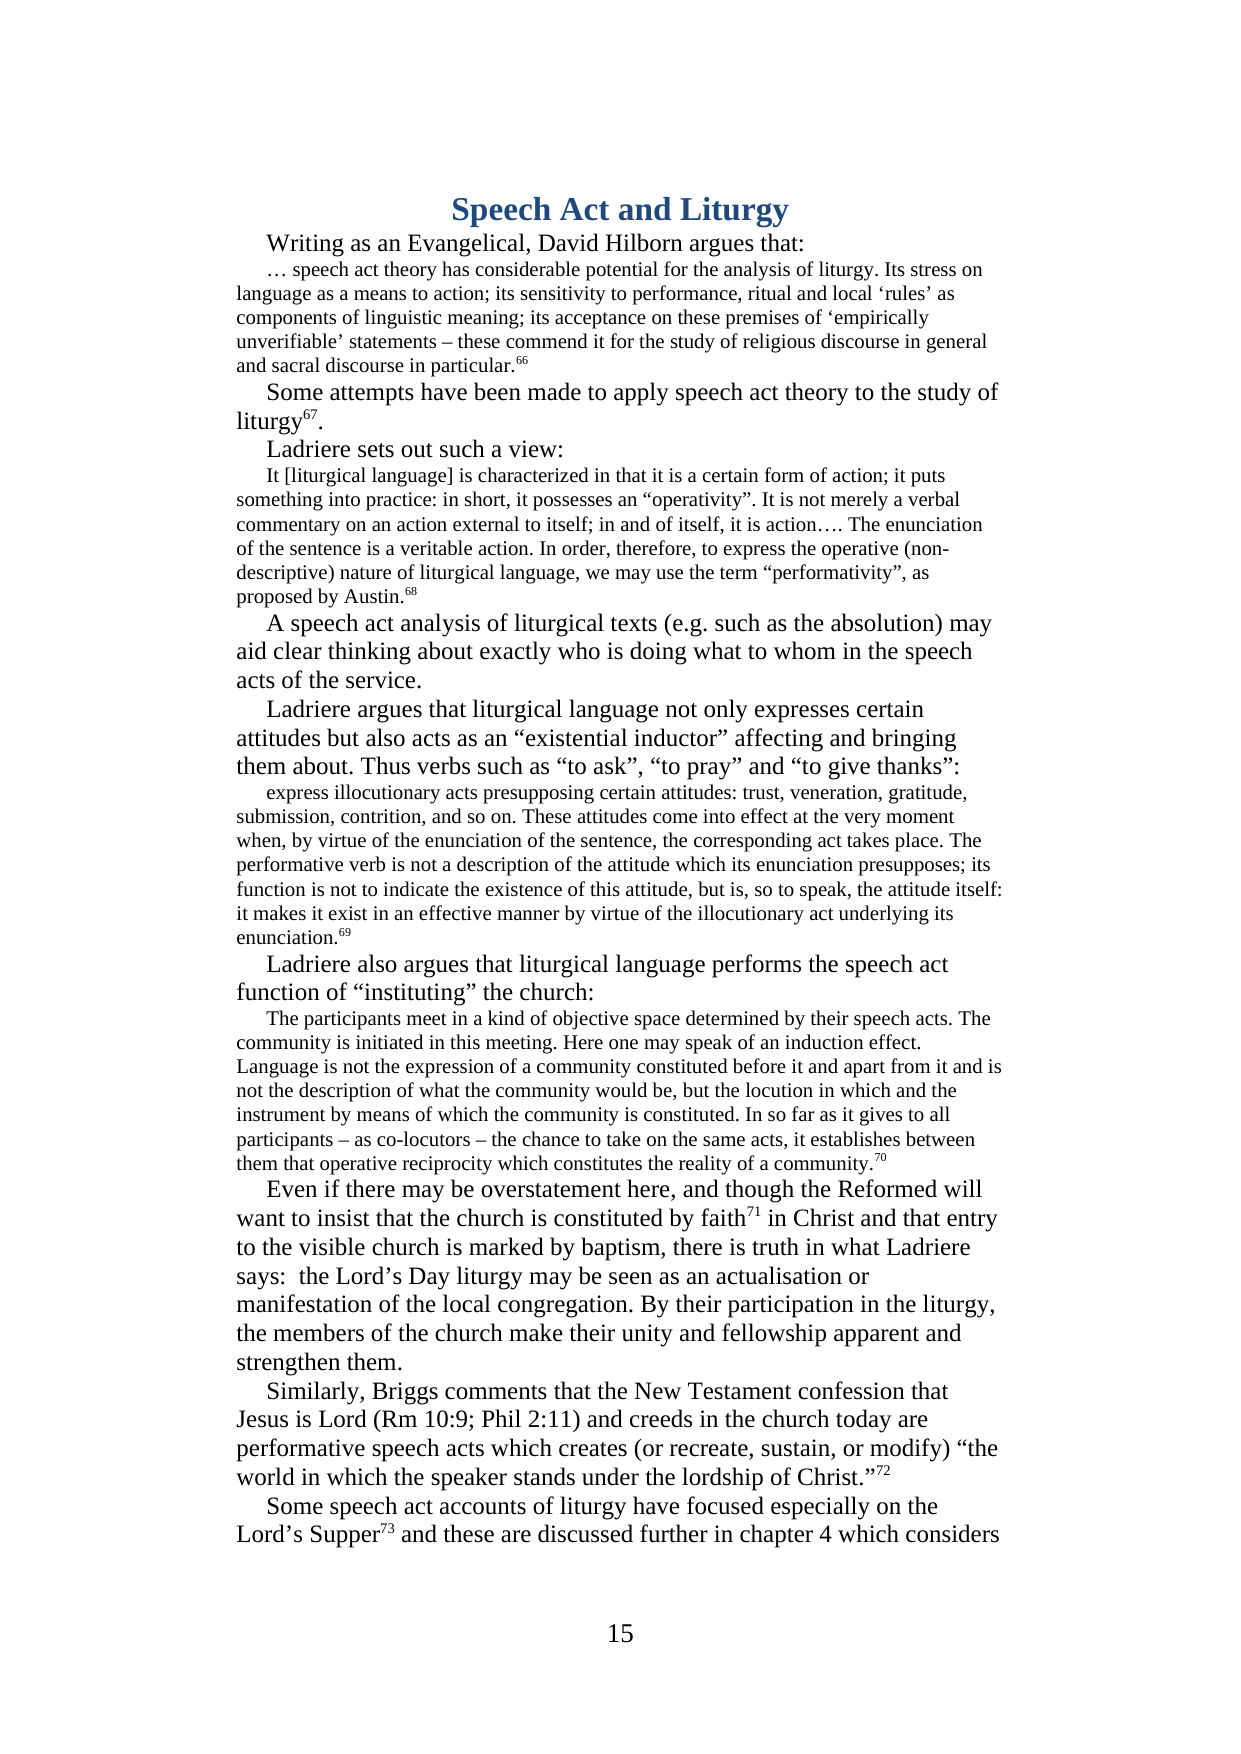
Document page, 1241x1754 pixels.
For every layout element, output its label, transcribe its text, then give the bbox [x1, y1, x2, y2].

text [236, 1491, 1004, 1548]
text Ladriere argues that liturgical language not only expresses certain attitudes but also acts as an “existential inductor” affecting and bringing them about. Thus verbs such as “to ask”, “to pray” and “to give thanks”: [236, 694, 1004, 780]
text Ladriere sets out such a view: [236, 434, 1004, 463]
text A speech act analysis of liturgical texts (e.g. such as the absolution) may aid clear thinking about exactly who is doing what to whom in the speech acts of the service. [236, 608, 1004, 694]
text express illocutionary acts presupposing certain attitudes: trust, veneration, gratitude, submission, contrition, and so on. These attitudes come into effect at the very moment when, by virtue of the enunciation of the sentence, the corresponding act takes place. The performative verb is not a description of the attitude which its enunciation presupposes; its function is not to indicate the existence of this attitude, but is, so to speak, the attitude itself: it makes it exist in an effective manner by virtue of the illocutionary act underlying its enunciation. [236, 780, 1004, 949]
text Even if there may be overstatement here, and though the Reformed will want to insist that the church is constituted by faith in Christ and that entry to the visible church is marked by baptism, there is truth in what Ladriere says: the Lord’s Day liturgy may be seen as an actualisation or manifestation of the local congregation. By their participation in the liturgy, the members of the church make their unity and fellowship apparent and strengthen them. [236, 1174, 1004, 1376]
text The participants meet in a kind of objective space determined by their speech acts. The community is initiated in this meeting. Here one may speak of an induction effect. Language is not the expression of a community constituted before it and apart from it and is not the description of what the community would be, but the locution in which and the instrument by means of which the community is constituted. In so far as it gives to all participants – as co-locutors – the chance to take on the same acts, it establishes between them that operative reciprocity which constitutes the reality of a community. [236, 1006, 1004, 1174]
text … speech act theory has considerable potential for the analysis of liturgy. Its stress on language as a means to action; its sensitivity to performance, ritual and local ‘rules’ as components of linguistic meaning; its acceptance on these premises of ‘empirically unverifiable’ statements – these commend it for the study of religious discourse in general and sacral discourse in particular. [236, 257, 1004, 377]
text Some attempts have been made to apply speech act theory to the study of liturgy. [236, 377, 1004, 434]
text It [liturgical language] is characterized in that it is a certain form of action; it puts something into practice: in short, it possesses an “operativity”. It is not merely a verbal commentary on an action external to itself; in and of itself, it is action…. The enunciation of the sentence is a veritable action. In order, therefore, to express the operative (non-descriptive) nature of liturgical language, we may use the term “performativity”, as proposed by Austin. [236, 463, 1004, 608]
text Writing as an Evangelical, David Hilborn argues that: [236, 228, 1004, 257]
text Ladriere also argues that liturgical language performs the speech act function of “instituting” the church: [236, 949, 1004, 1006]
subtitle Speech Act and Liturgy [236, 190, 1004, 228]
text Similarly, Briggs comments that the New Testament confession that Jesus is Lord (Rm 10:9; Phil 2:11) and creeds in the church today are performative speech acts which creates (or recreate, sustain, or modify) “the world in which the speaker stands under the lordship of Christ.” [236, 1376, 1004, 1491]
